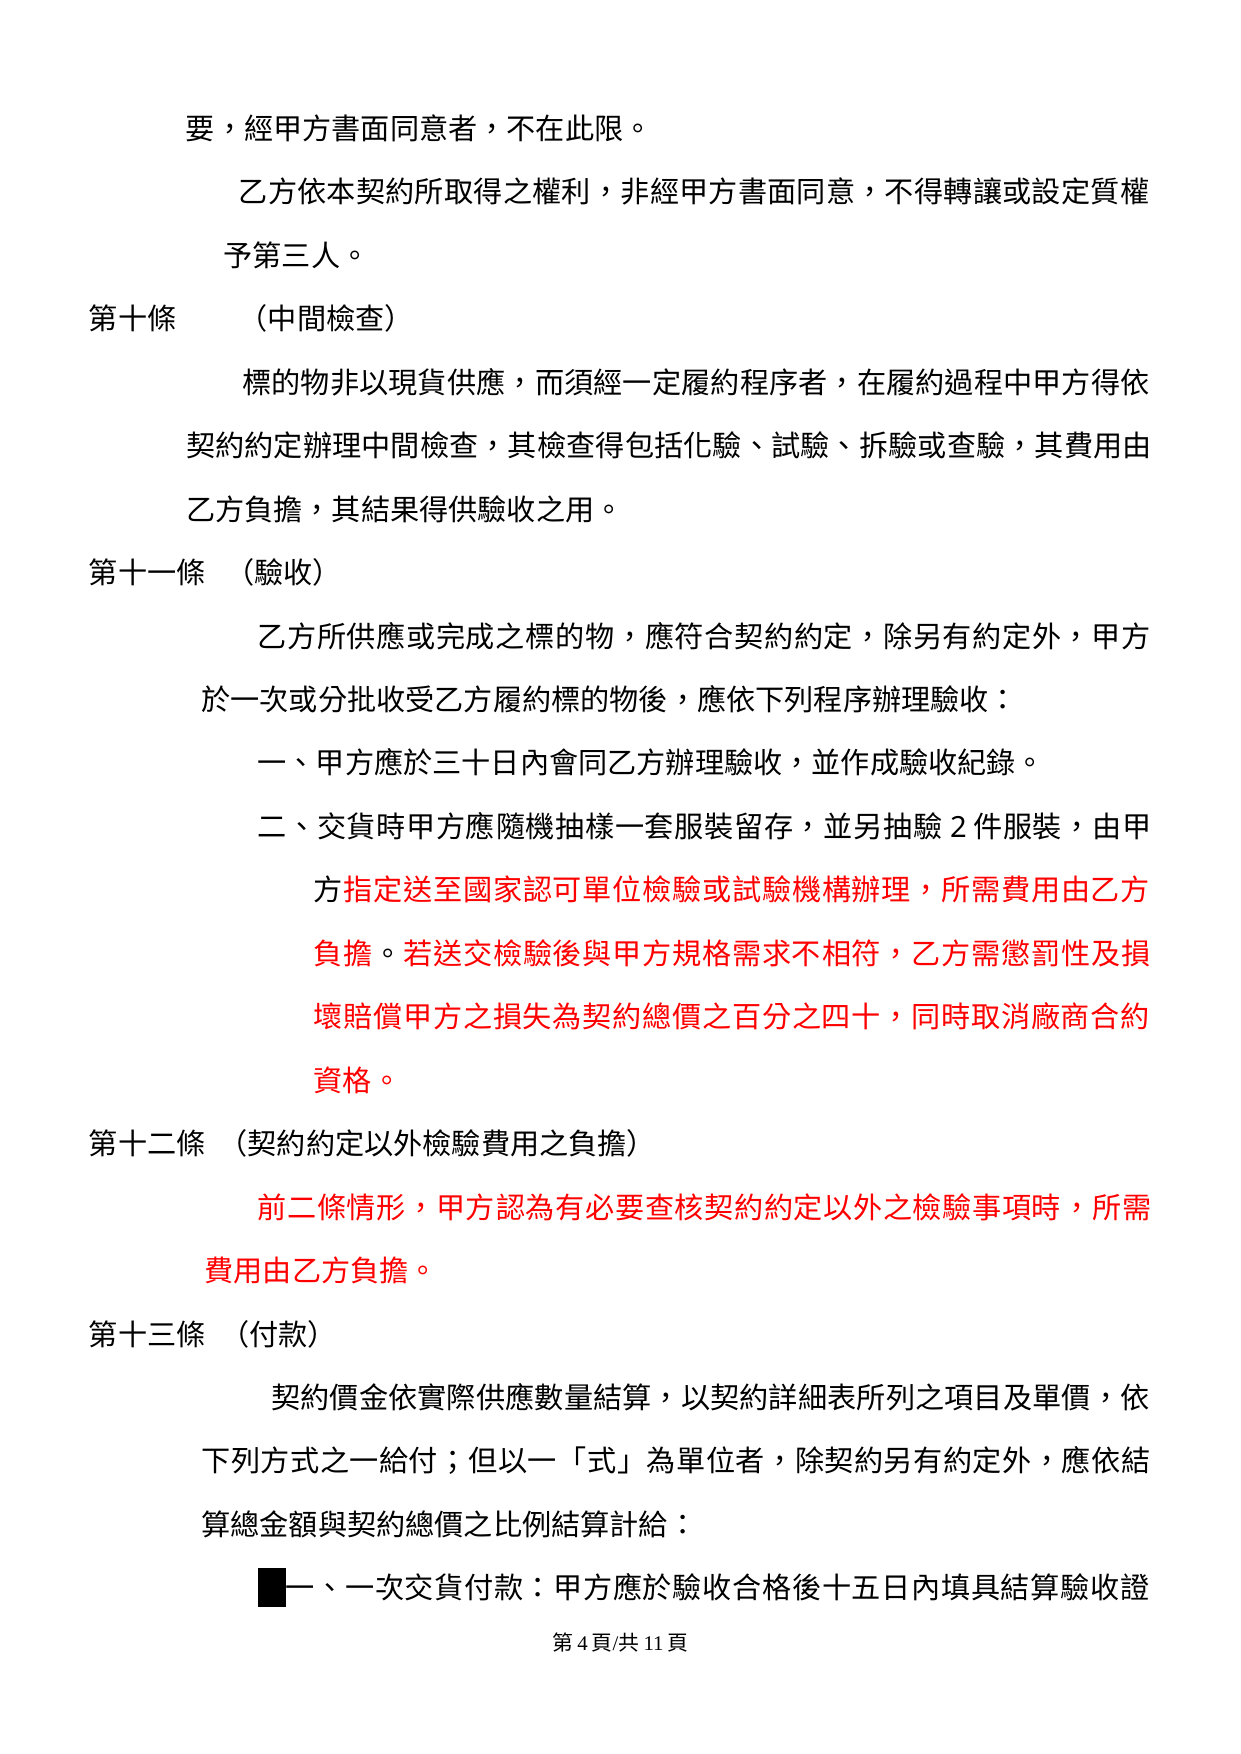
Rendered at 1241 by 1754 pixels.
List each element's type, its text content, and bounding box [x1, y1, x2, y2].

text 二、交貨時甲方應隨機抽樣一套服裝留存，並另抽驗2件服裝，由甲方指定送至國家認可單位檢驗或試驗機構辦理，所需費用由乙方負擔。若送交檢驗後與甲方規格需求不相符，乙方需懲罰性及損壞賠償甲方之損失為契約總價之百分之四十，同時取消廠商合約資格。 [257, 803, 1152, 1099]
text 乙方所供應或完成之標的物，應符合契約約定，除另有約定外，甲方於一次或分批收受乙方履約標的物後，應依下列程序辦理驗收： [201, 613, 1152, 719]
text 乙方依本契約所取得之權利，非經甲方書面同意，不得轉讓或設定質權予第三人。 [223, 169, 1152, 275]
text 標的物非以現貨供應，而須經一定履約程序者，在履約過程中甲方得依契約約定辦理中間檢查，其檢查得包括化驗、試驗、拆驗或查驗，其費用由乙方負擔，其結果得供驗收之用。 [186, 359, 1152, 528]
text 第十三條 （付款） [89, 1311, 1152, 1353]
text 一、甲方應於三十日內會同乙方辦理驗收，並作成驗收紀錄。 [257, 740, 1152, 782]
text 第十一條 （驗收） [89, 550, 1152, 592]
text 前二條情形，甲方認為有必要查核契約約定以外之檢驗事項時，所需費用由乙方負擔。 [204, 1184, 1152, 1290]
text 第十條 （中間檢查） [89, 296, 1152, 338]
text 契約價金依實際供應數量結算，以契約詳細表所列之項目及單價，依下列方式之一給付；但以一「式」為單位者，除契約另有約定外，應依結算總金額與契約總價之比例結算計給： [201, 1374, 1152, 1544]
text 第十二條 （契約約定以外檢驗費用之負擔） [89, 1121, 1152, 1163]
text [257, 1565, 1152, 1607]
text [186, 106, 1152, 148]
